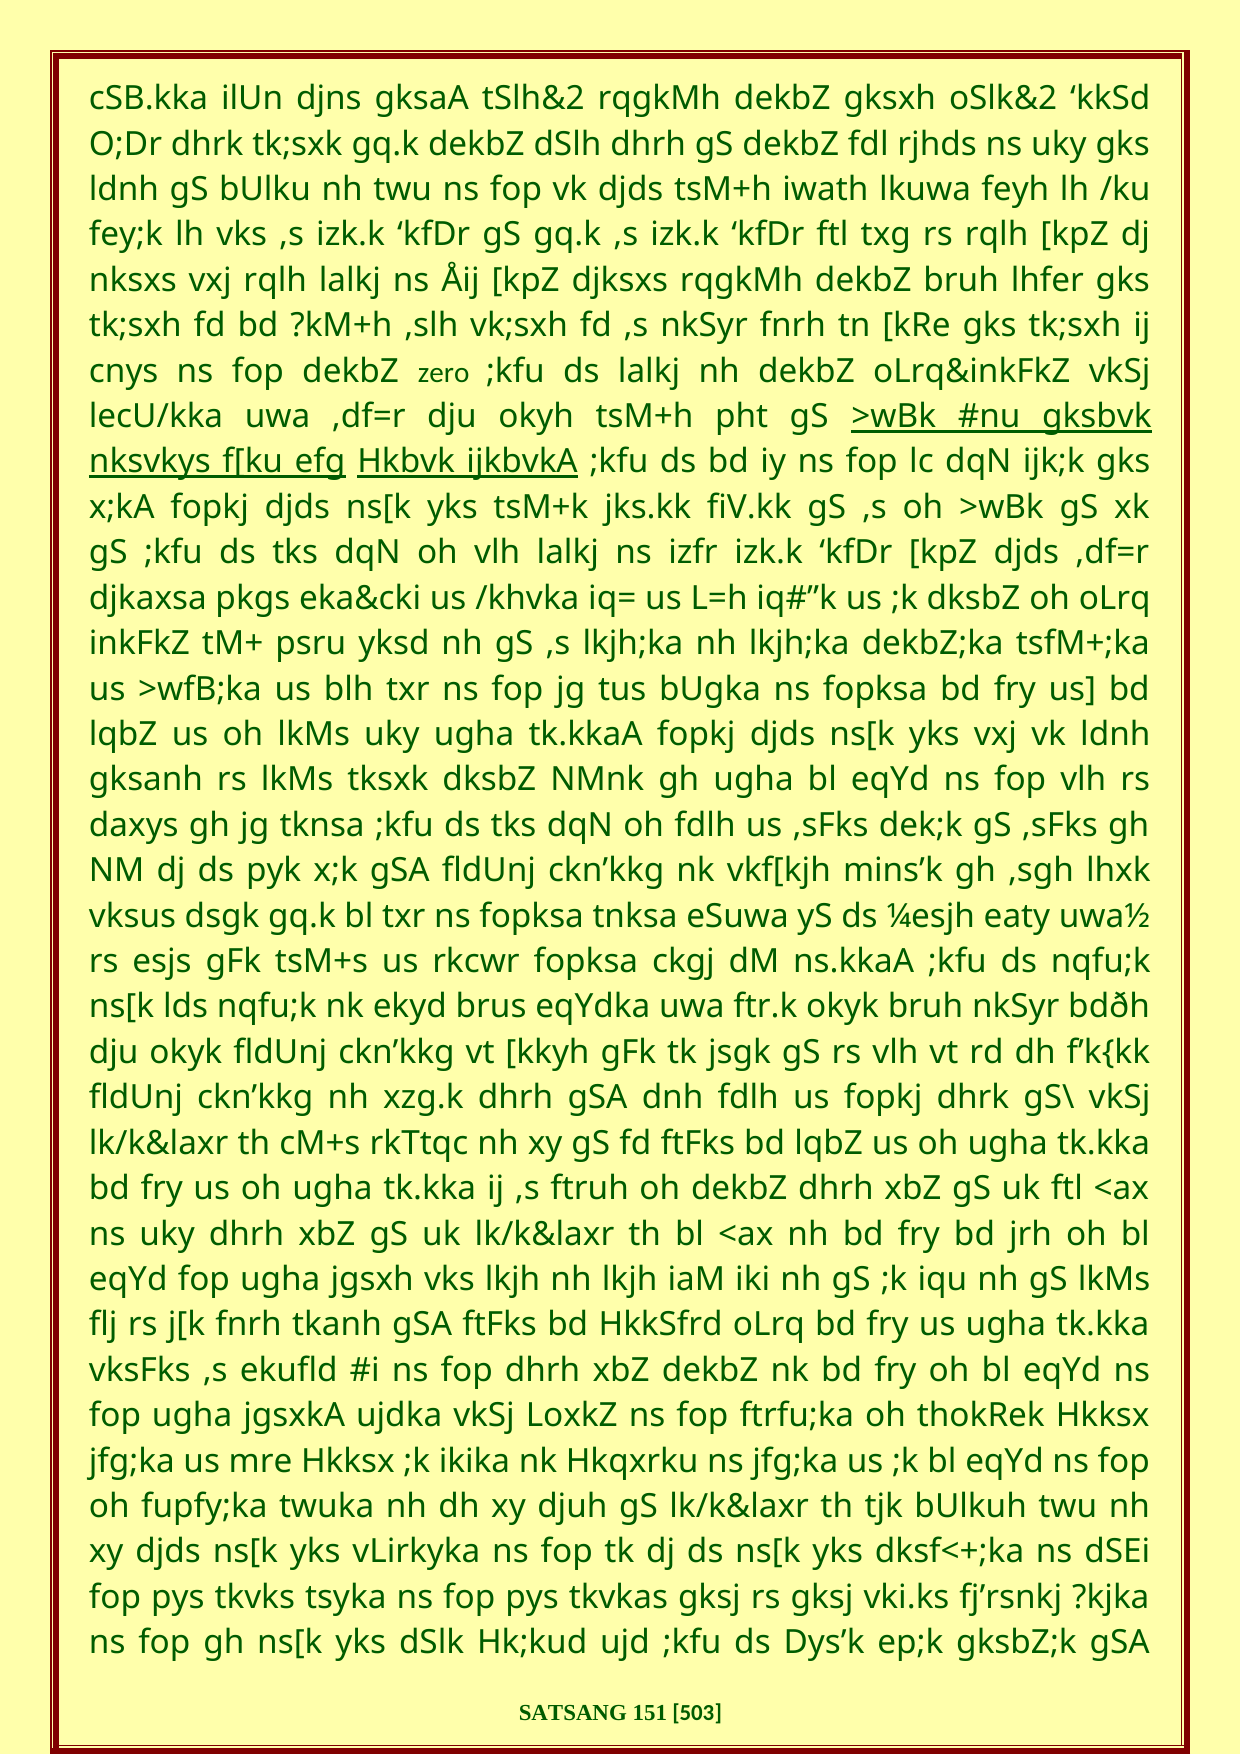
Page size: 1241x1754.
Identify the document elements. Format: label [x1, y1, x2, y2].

text [89, 74, 1152, 1663]
